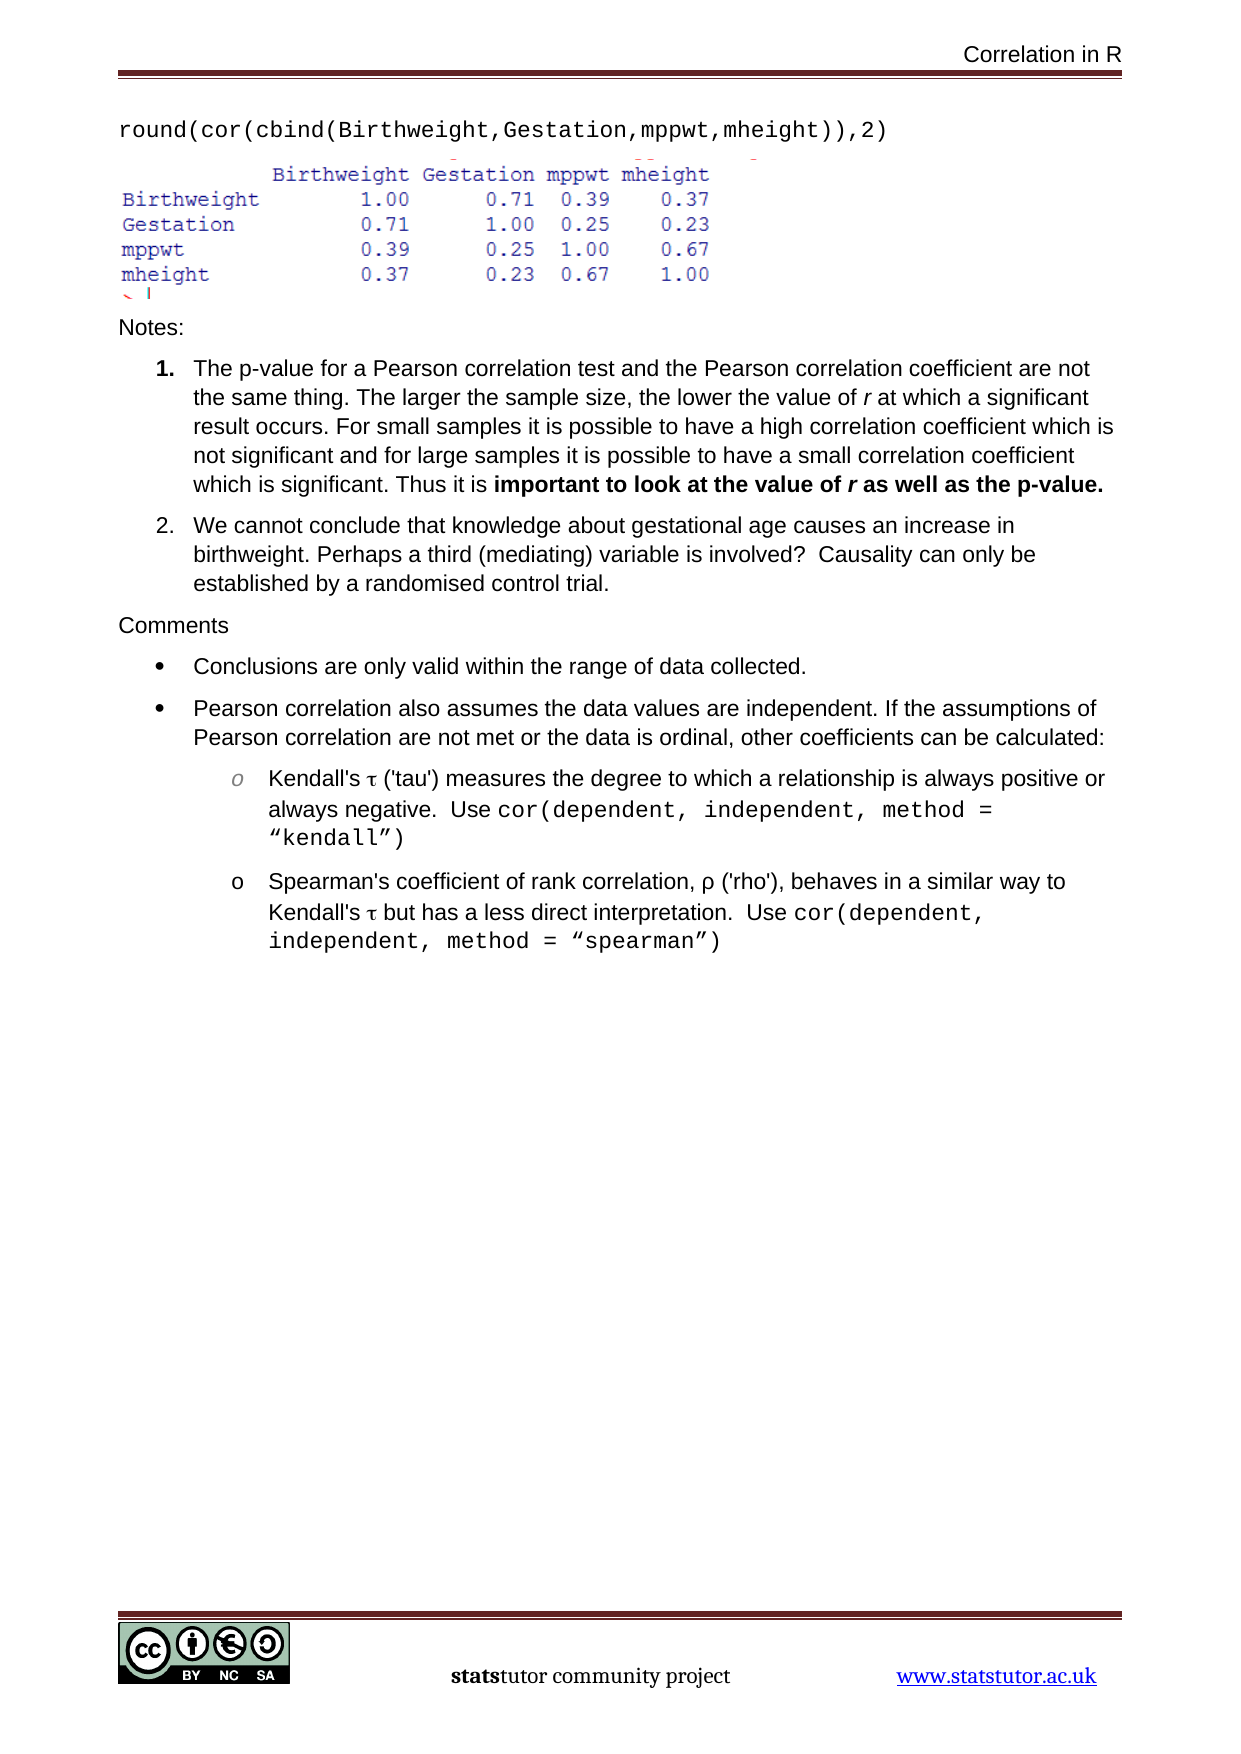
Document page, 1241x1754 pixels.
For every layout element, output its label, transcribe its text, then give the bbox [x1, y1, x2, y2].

subtitle Notes: [118, 313, 1122, 340]
subtitle Comments [118, 612, 1122, 638]
subtitle round(cor(cbind(Birthweight,Gestation,mppwt,mheight)),2) [118, 118, 1122, 144]
subtitle We cannot conclude that knowledge about gestational age causes an increase in birthweight. Perhaps a third (mediating) variable is involved? Causality can only be established by a randomised control trial. [156, 512, 1122, 596]
picture [118, 159, 791, 299]
subtitle Kendall's ('tau') measures the degree to which a relationship is always positive or always negative. Use cor(dependent, independent, method = “kendall”) [231, 765, 1122, 853]
subtitle The p-value for a Pearson correlation test and the Pearson correlation coefficient are not the same thing. The larger the sample size, the lower the value of r at which a significant result occurs. For small samples it is possible to have a high correlation coefficient which is not significant and for large samples it is possible to have a small correlation coefficient which is significant. Thus it is important to look at the value of r as well as the p-value. [156, 355, 1122, 497]
subtitle Spearman's coefficient of rank correlation, ρ ('rho'), behaves in a similar way to Kendall's but has a less direct interpretation. Use cor(dependent, independent, method = “spearman”) [231, 868, 1122, 955]
subtitle Pearson correlation also assumes the data values are independent. If the assumptions of Pearson correlation are not met or the data is ordinal, other coefficients can be calculated: [156, 694, 1122, 750]
subtitle Conclusions are only valid within the range of data collected. [156, 653, 1122, 679]
